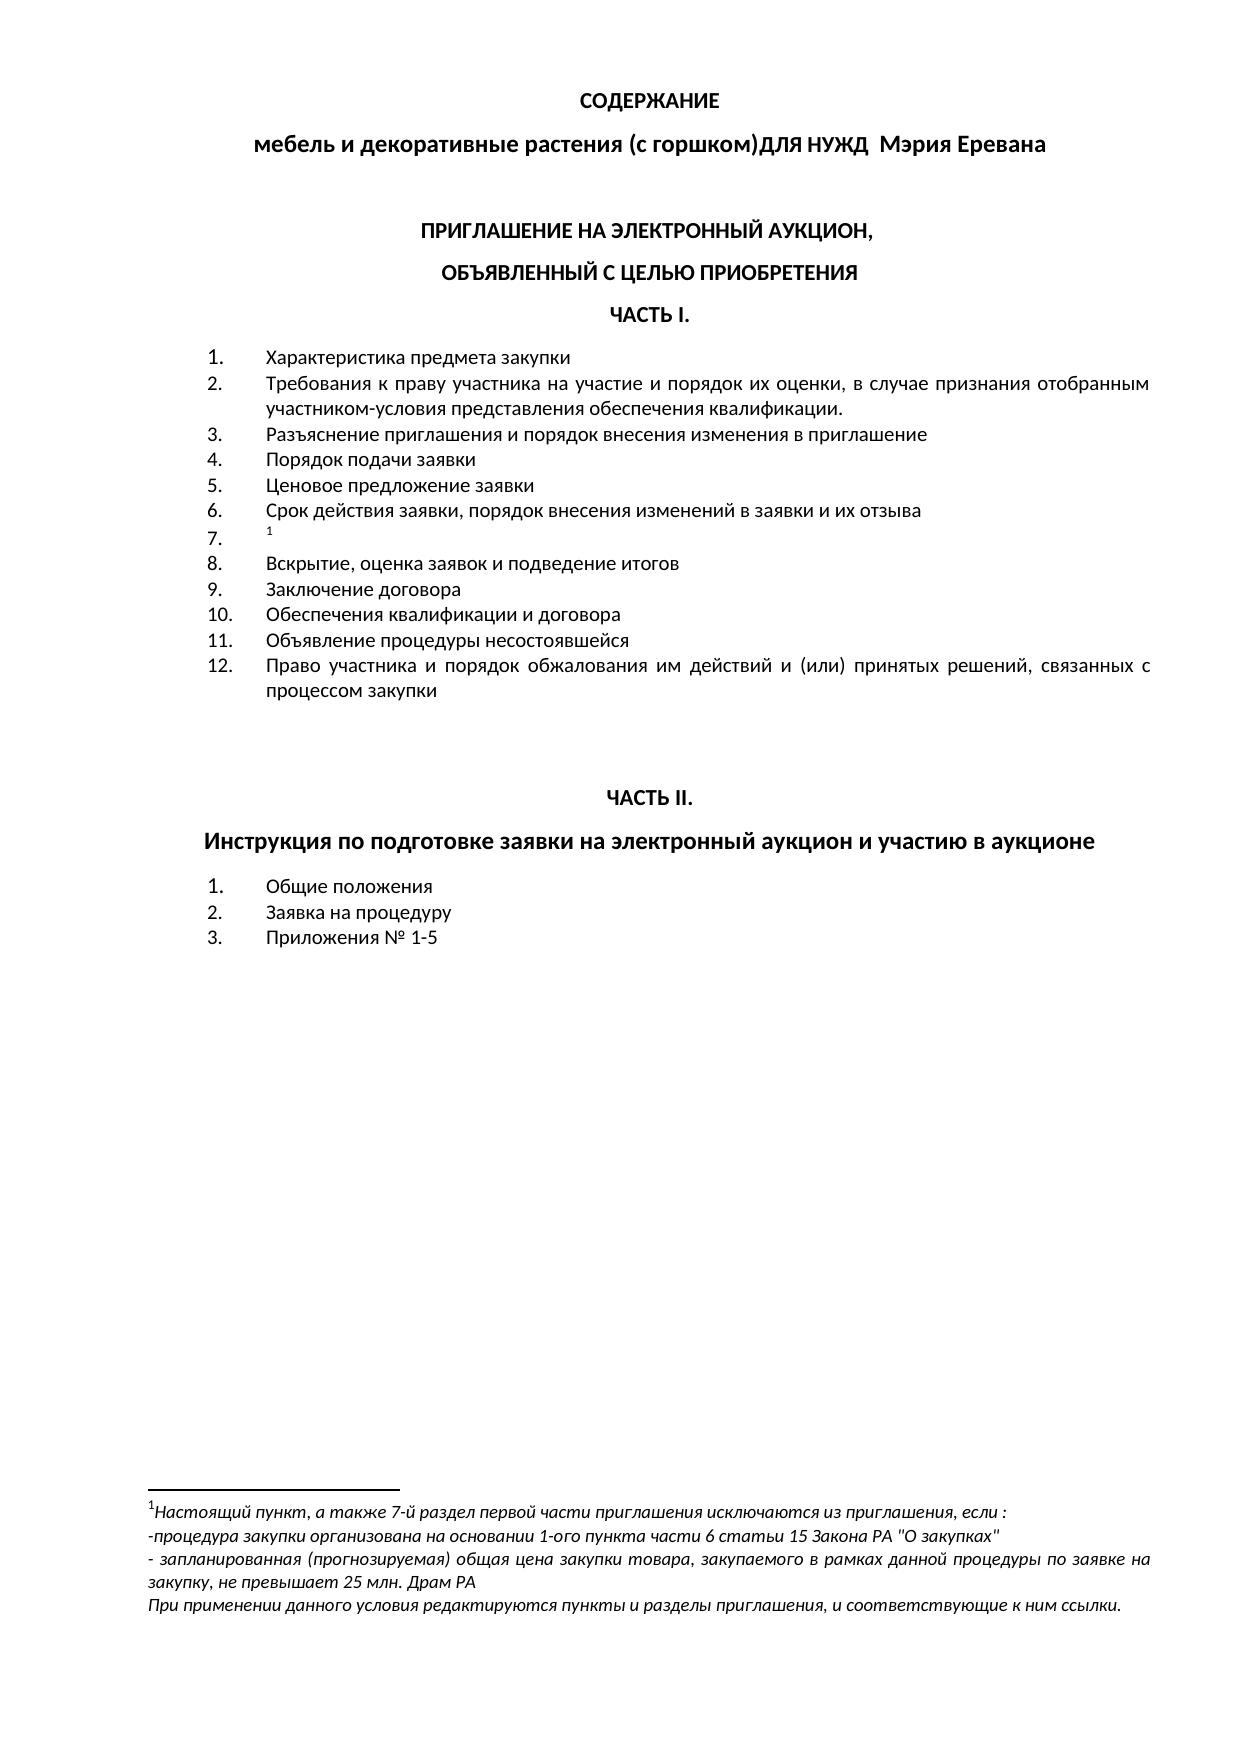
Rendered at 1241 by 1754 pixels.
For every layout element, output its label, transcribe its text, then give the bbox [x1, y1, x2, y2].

text Инструкция по подготовке заявки на электронный аукцион и участию в аукционе [148, 825, 1152, 856]
text 12. Право участника и порядок обжалования им действий и (или) принятых решений, связанных с процессом закупки [207, 652, 1152, 703]
text ПРИГЛАШЕНИЕ НА ЭЛЕКТРОННЫЙ АУКЦИОН, ОБЪЯВЛЕННЫЙ С ЦЕЛЬЮ ПРИОБРЕТЕНИЯ [148, 216, 1152, 286]
text 10. Обеспечения квалификации и договора [207, 601, 1152, 627]
text 2. Требования к праву участника на участие и порядок их оценки, в случае признания отобранным участником-условия представления обеспечения квалификации. [207, 370, 1152, 421]
text 2. Заявка на процедуру [207, 899, 1152, 924]
text 3. Разъяснение приглашения и порядок внесения изменения в приглашение [207, 421, 1152, 446]
text 11. Объявление процедуры несостоявшейся [207, 627, 1152, 652]
text ЧАСТЬ I. [148, 300, 1152, 328]
text 8. Вскрытие, оценка заявок и подведение итогов [207, 551, 1152, 576]
text 3. Приложения № 1-5 [207, 924, 1152, 950]
text 7. [207, 523, 1152, 551]
text ЧАСТЬ II. [148, 783, 1152, 811]
text 4. Порядок подачи заявки [207, 446, 1152, 472]
text 5. Ценовое предложение заявки [207, 472, 1152, 497]
text 6. Срок действия заявки, порядок внесения изменений в заявки и их отзыва [207, 497, 1152, 523]
text 1. Характеристика предмета закупки [207, 342, 1152, 370]
text 1. Общие положения [207, 871, 1152, 899]
text мебель и декоративные растения (с горшком)ДЛЯ НУЖД Мэрия Еревана [148, 128, 1152, 159]
text 9. Заключение договора [207, 576, 1152, 601]
text СОДЕРЖАНИЕ [148, 86, 1152, 114]
